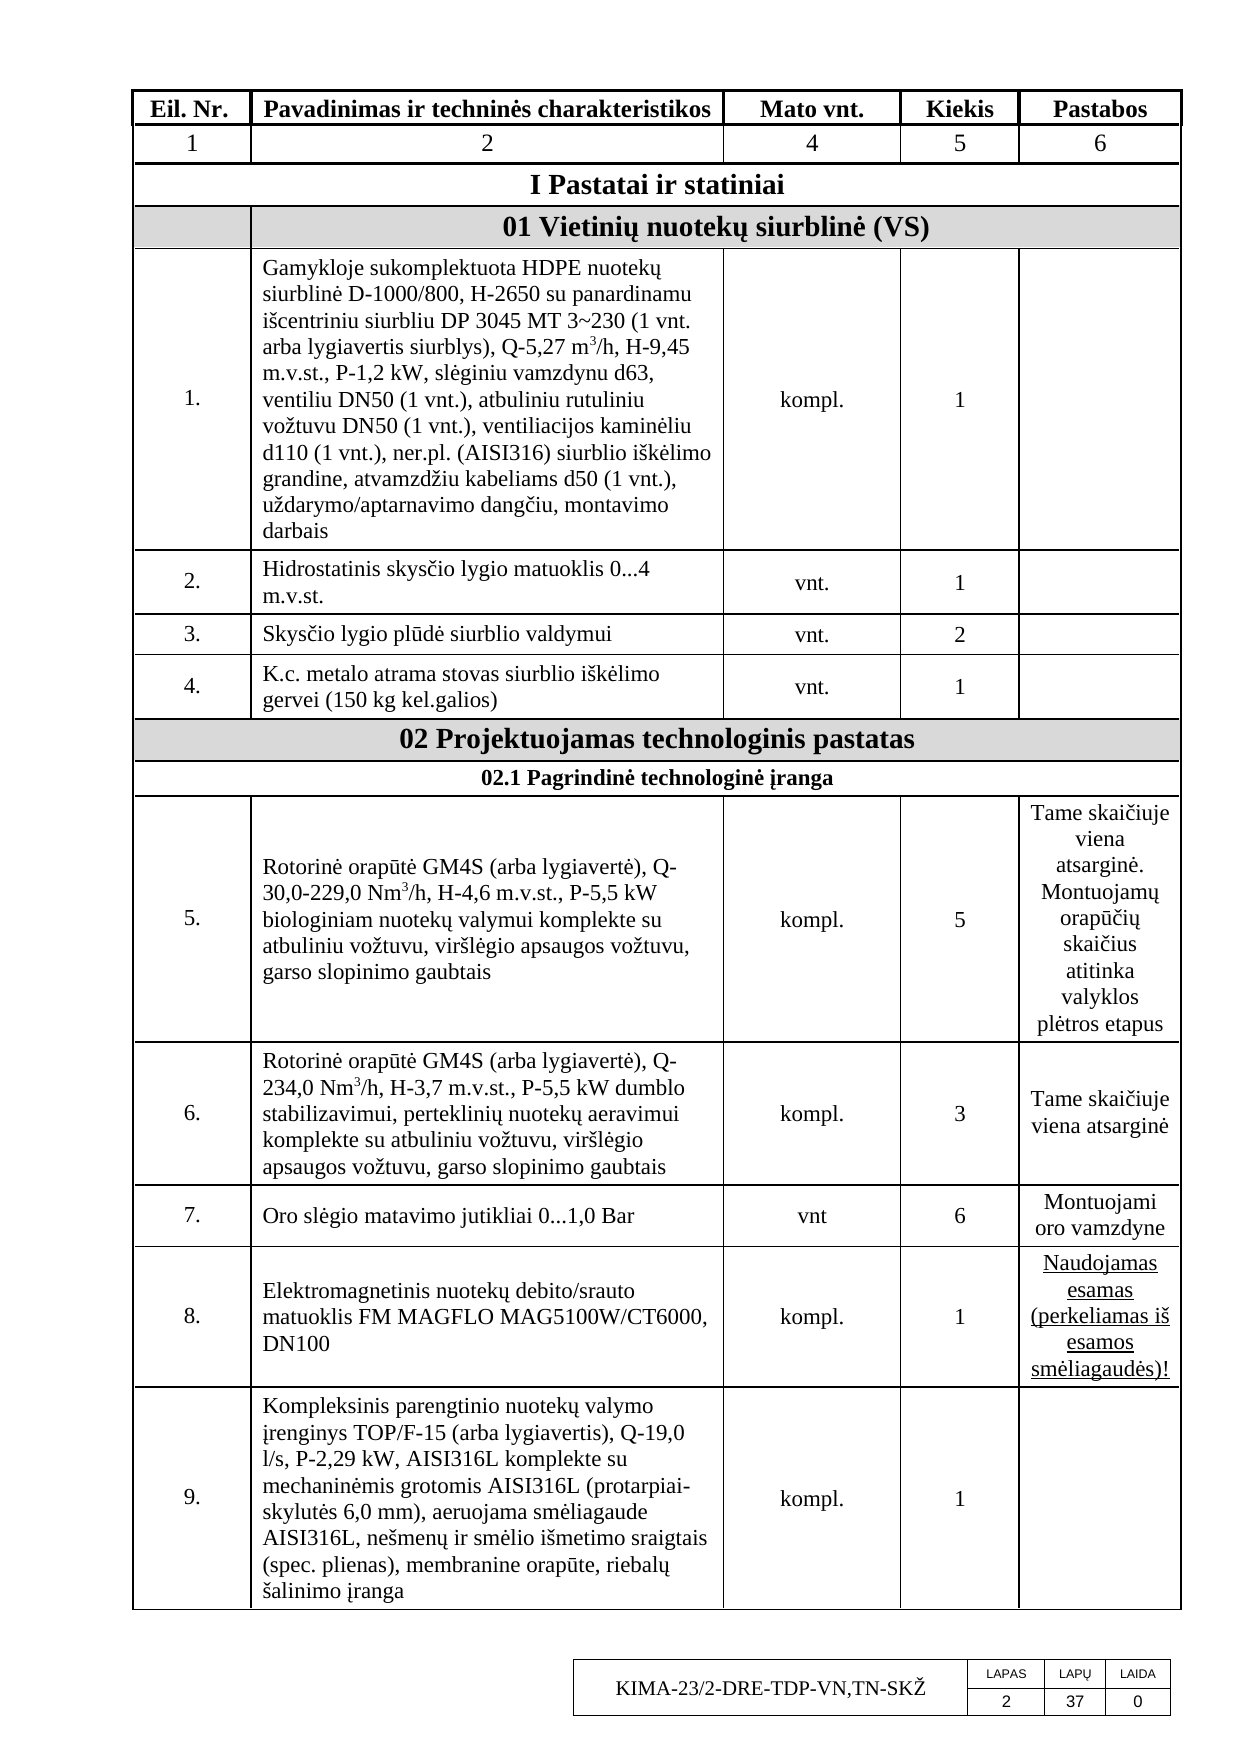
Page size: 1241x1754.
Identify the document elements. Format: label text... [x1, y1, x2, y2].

table_cell 6 [901, 1186, 1018, 1246]
table_cell [1020, 549, 1180, 613]
table_cell 5. [134, 795, 250, 1041]
table_cell 3 [901, 1043, 1018, 1184]
table_cell 1 [901, 551, 1018, 613]
table_cell kompl. [724, 1043, 900, 1184]
table_cell 1 [901, 1388, 1018, 1608]
table_cell 1. [134, 248, 250, 549]
table_cell I Pastatai ir statiniai [134, 162, 1180, 205]
table_cell 5 [901, 797, 1018, 1041]
table_cell 1 [134, 123, 250, 162]
table_cell 8. [134, 1246, 250, 1386]
table_cell Rotorinė orapūtė GM4S (arba lygiavertė), Q-30,0-229,0 Nm3/h, H-4,6 m.v.st., P-5,5 kW biologiniam nuotekų valymui komplekte su atbuliniu vožtuvu, viršlėgio apsaugos vožtuvu, garso slopinimo gaubtais [252, 797, 723, 1041]
table_cell [1020, 1386, 1180, 1608]
table_cell 4. [134, 654, 250, 718]
table_cell kompl. [724, 1247, 900, 1386]
table_cell kompl. [724, 1388, 900, 1608]
table_cell 2. [134, 549, 250, 613]
table_cell 2 [252, 126, 723, 162]
table_cell Oro slėgio matavimo jutikliai 0...1,0 Bar [252, 1186, 723, 1246]
table_cell Skysčio lygio plūdė siurblio valdymui [252, 615, 723, 654]
table_cell 1 [901, 1247, 1018, 1386]
table_cell vnt. [724, 551, 900, 613]
table_cell 02 Projektuojamas technologinis pastatas [134, 718, 1180, 760]
table_cell Gamykloje sukomplektuota HDPE nuotekų siurblinė D-1000/800, H-2650 su panardinamu išcentriniu siurbliu DP 3045 MT 3~230 (1 vnt. arba lygiavertis siurblys), Q-5,27 m3/h, H-9,45 m.v.st., P-1,2 kW, slėginiu vamzdynu d63, ventiliu DN50 (1 vnt.), atbuliniu rutuliniu vožtuvu DN50 (1 vnt.), ventiliacijos kaminėliu d110 (1 vnt.), ner.pl. (AISI316) siurblio iškėlimo grandine, atvamzdžiu kabeliams d50 (1 vnt.), uždarymo/aptarnavimo dangčiu, montavimo darbais [252, 249, 723, 549]
table_cell 6. [134, 1041, 250, 1184]
table_cell 1 [901, 249, 1018, 549]
table_header Mato vnt. [725, 92, 899, 123]
table_cell vnt [724, 1186, 900, 1246]
table_cell 2 [901, 615, 1018, 654]
table_cell vnt. [724, 655, 900, 718]
table_cell kompl. [724, 249, 900, 549]
table_cell Hidrostatinis skysčio lygio matuoklis 0...4 m.v.st. [252, 551, 723, 613]
table_cell [1020, 654, 1180, 718]
table_cell 01 Vietinių nuotekų siurblinė (VS) [252, 205, 1180, 247]
table_cell Elektromagnetinis nuotekų debito/srauto matuoklis FM MAGFLO MAG5100W/CT6000, DN100 [252, 1247, 723, 1386]
table_cell 6 [1020, 123, 1180, 162]
table_cell [134, 205, 250, 247]
table_cell 9. [134, 1386, 250, 1608]
table_cell Kompleksinis parengtinio nuotekų valymo įrenginys TOP/F-15 (arba lygiavertis), Q-19,0 l/s, P-2,29 kW, AISI316L komplekte su mechaninėmis grotomis AISI316L (protarpiai-skylutės 6,0 mm), aeruojama smėliagaude AISI316L, nešmenų ir smėlio išmetimo sraigtais (spec. plienas), membranine orapūte, riebalų šalinimo įranga [252, 1388, 723, 1608]
table_cell Montuojami oro vamzdyne [1020, 1184, 1180, 1246]
table_cell 4 [724, 126, 900, 162]
table_cell [1020, 613, 1180, 654]
table_header Kiekis [902, 92, 1017, 123]
table_cell Tame skaičiuje viena atsarginė. Montuojamų orapūčių skaičius atitinka valyklos plėtros etapus [1020, 795, 1180, 1041]
table_cell kompl. [724, 797, 900, 1041]
table_cell Naudojamas esamas (perkeliamas iš esamos smėliagaudės)! [1020, 1246, 1180, 1386]
table_cell [1020, 248, 1180, 549]
table_cell Rotorinė orapūtė GM4S (arba lygiavertė), Q-234,0 Nm3/h, H-3,7 m.v.st., P-5,5 kW dumblo stabilizavimui, perteklinių nuotekų aeravimui komplekte su atbuliniu vožtuvu, viršlėgio apsaugos vožtuvu, garso slopinimo gaubtais [252, 1043, 723, 1184]
table_header Eil. Nr. [134, 92, 249, 123]
table_cell vnt. [724, 615, 900, 654]
table_cell 02.1 Pagrindinė technologinė įranga [134, 760, 1180, 795]
table_header Pavadinimas ir techninės charakteristikos [253, 92, 722, 123]
table_header Pastabos [1021, 92, 1180, 123]
table_cell 7. [134, 1184, 250, 1246]
table_cell 3. [134, 613, 250, 654]
table_cell 5 [901, 126, 1018, 162]
table_cell 1 [901, 655, 1018, 718]
table_cell K.c. metalo atrama stovas siurblio iškėlimo gervei (150 kg kel.galios) [252, 655, 723, 718]
table_cell Tame skaičiuje viena atsarginė [1020, 1041, 1180, 1184]
